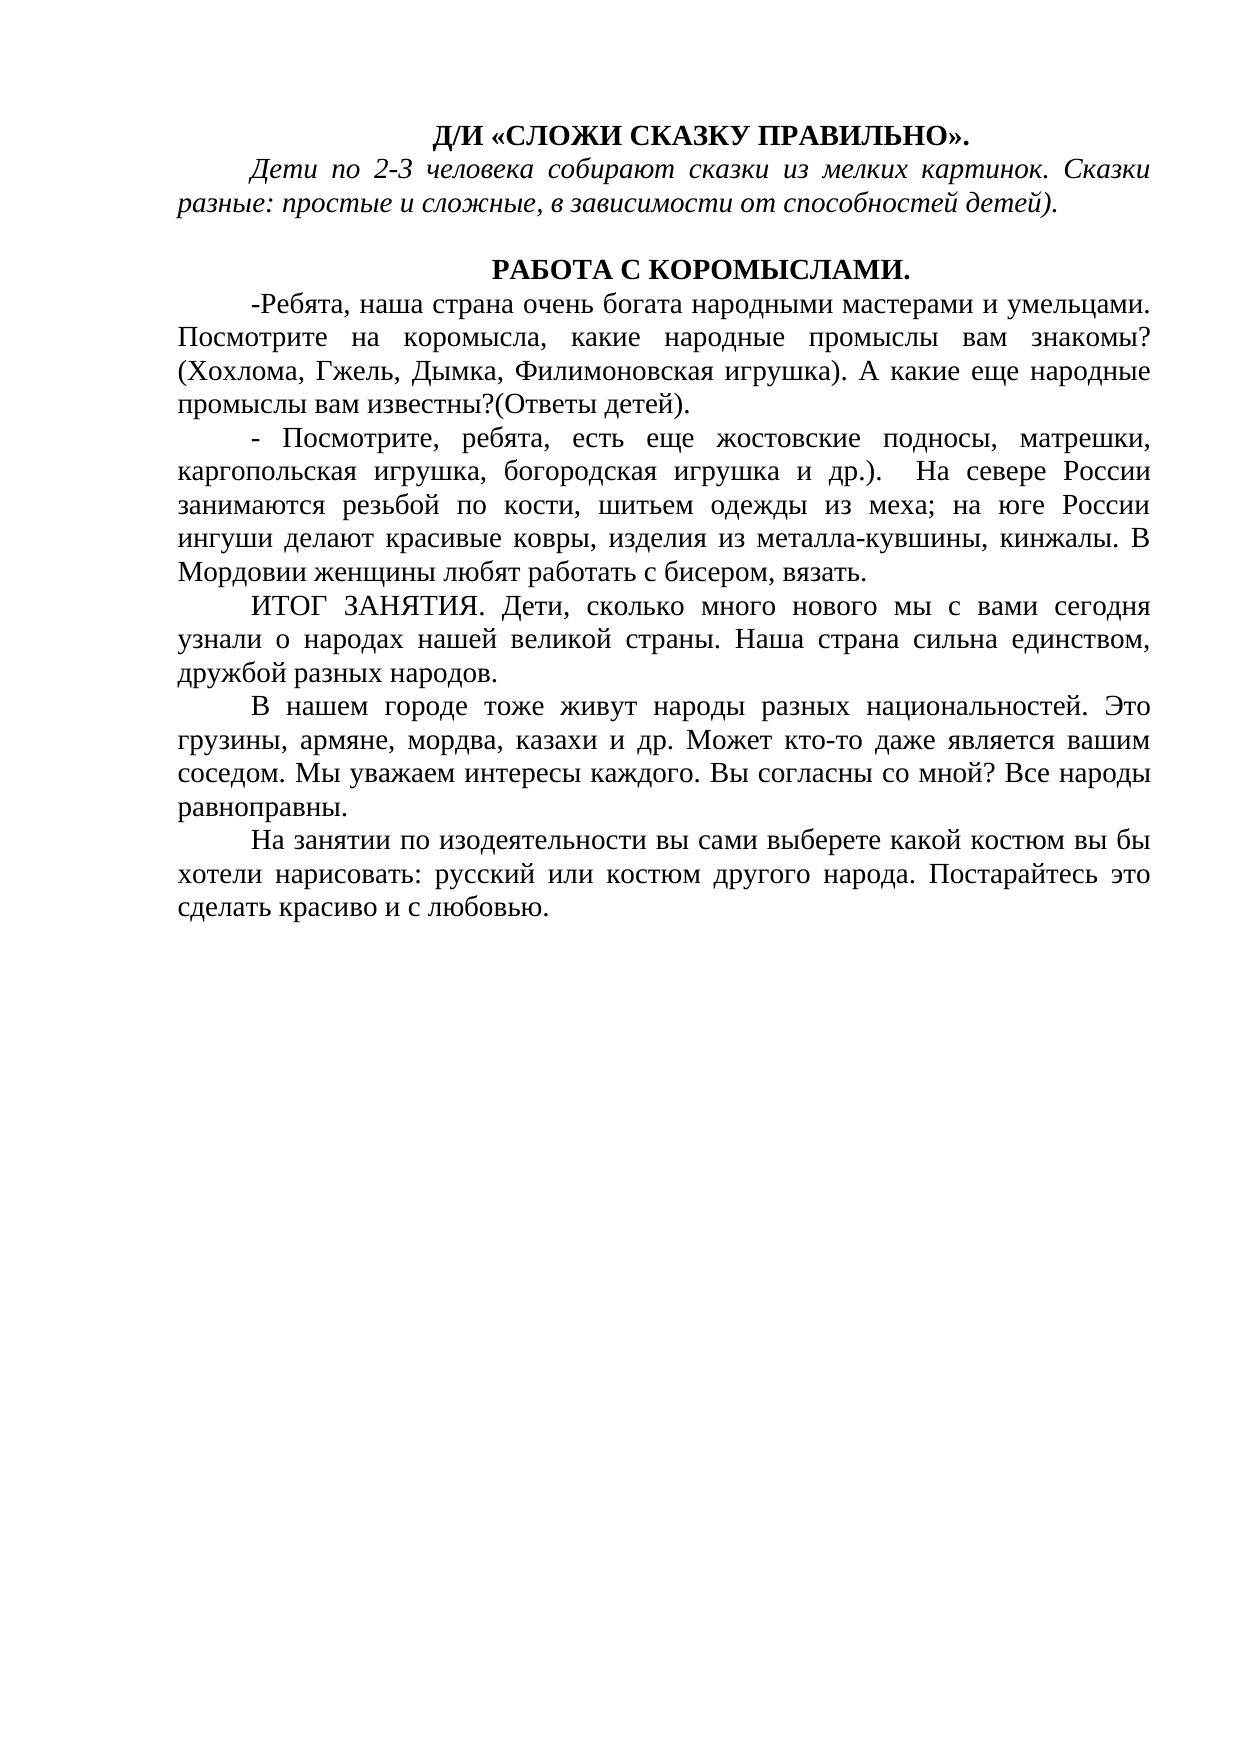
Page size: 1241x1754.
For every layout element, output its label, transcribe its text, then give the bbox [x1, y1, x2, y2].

text -Ребята, наша страна очень богата народными мастерами и умельцами. Посмотрите на коромысла, какие народные промыслы вам знакомы? (Хохлома, Гжель, Дымка, Филимоновская игрушка). А какие еще народные промыслы вам известны?(Ответы детей). [177, 286, 1152, 420]
text - Посмотрите, ребята, есть еще жостовские подносы, матрешки, каргопольская игрушка, богородская игрушка и др.). На севере России занимаются резьбой по кости, шитьем одежды из меха; на юге России ингуши делают красивые ковры, изделия из металла-кувшины, кинжалы. В Мордовии женщины любят работать с бисером, вязать. [177, 420, 1152, 588]
text Д/И «СЛОЖИ СКАЗКУ ПРАВИЛЬНО». [177, 118, 1152, 152]
text Дети по 2-3 человека собирают сказки из мелких картинок. Сказки разные: простые и сложные, в зависимости от способностей детей). [177, 152, 1152, 219]
text На занятии по изодеятельности вы сами выберете какой костюм вы бы хотели нарисовать: русский или костюм другого народа. Постарайтесь это сделать красиво и с любовью. [177, 822, 1152, 923]
text ИТОГ ЗАНЯТИЯ. Дети, сколько много нового мы с вами сегодня узнали о народах нашей великой страны. Наша страна сильна единством, дружбой разных народов. [177, 588, 1152, 688]
text В нашем городе тоже живут народы разных национальностей. Это грузины, армяне, мордва, казахи и др. Может кто-то даже является вашим соседом. Мы уважаем интересы каждого. Вы согласны со мной? Все народы равноправны. [177, 688, 1152, 822]
text РАБОТА С КОРОМЫСЛАМИ. [177, 252, 1152, 286]
